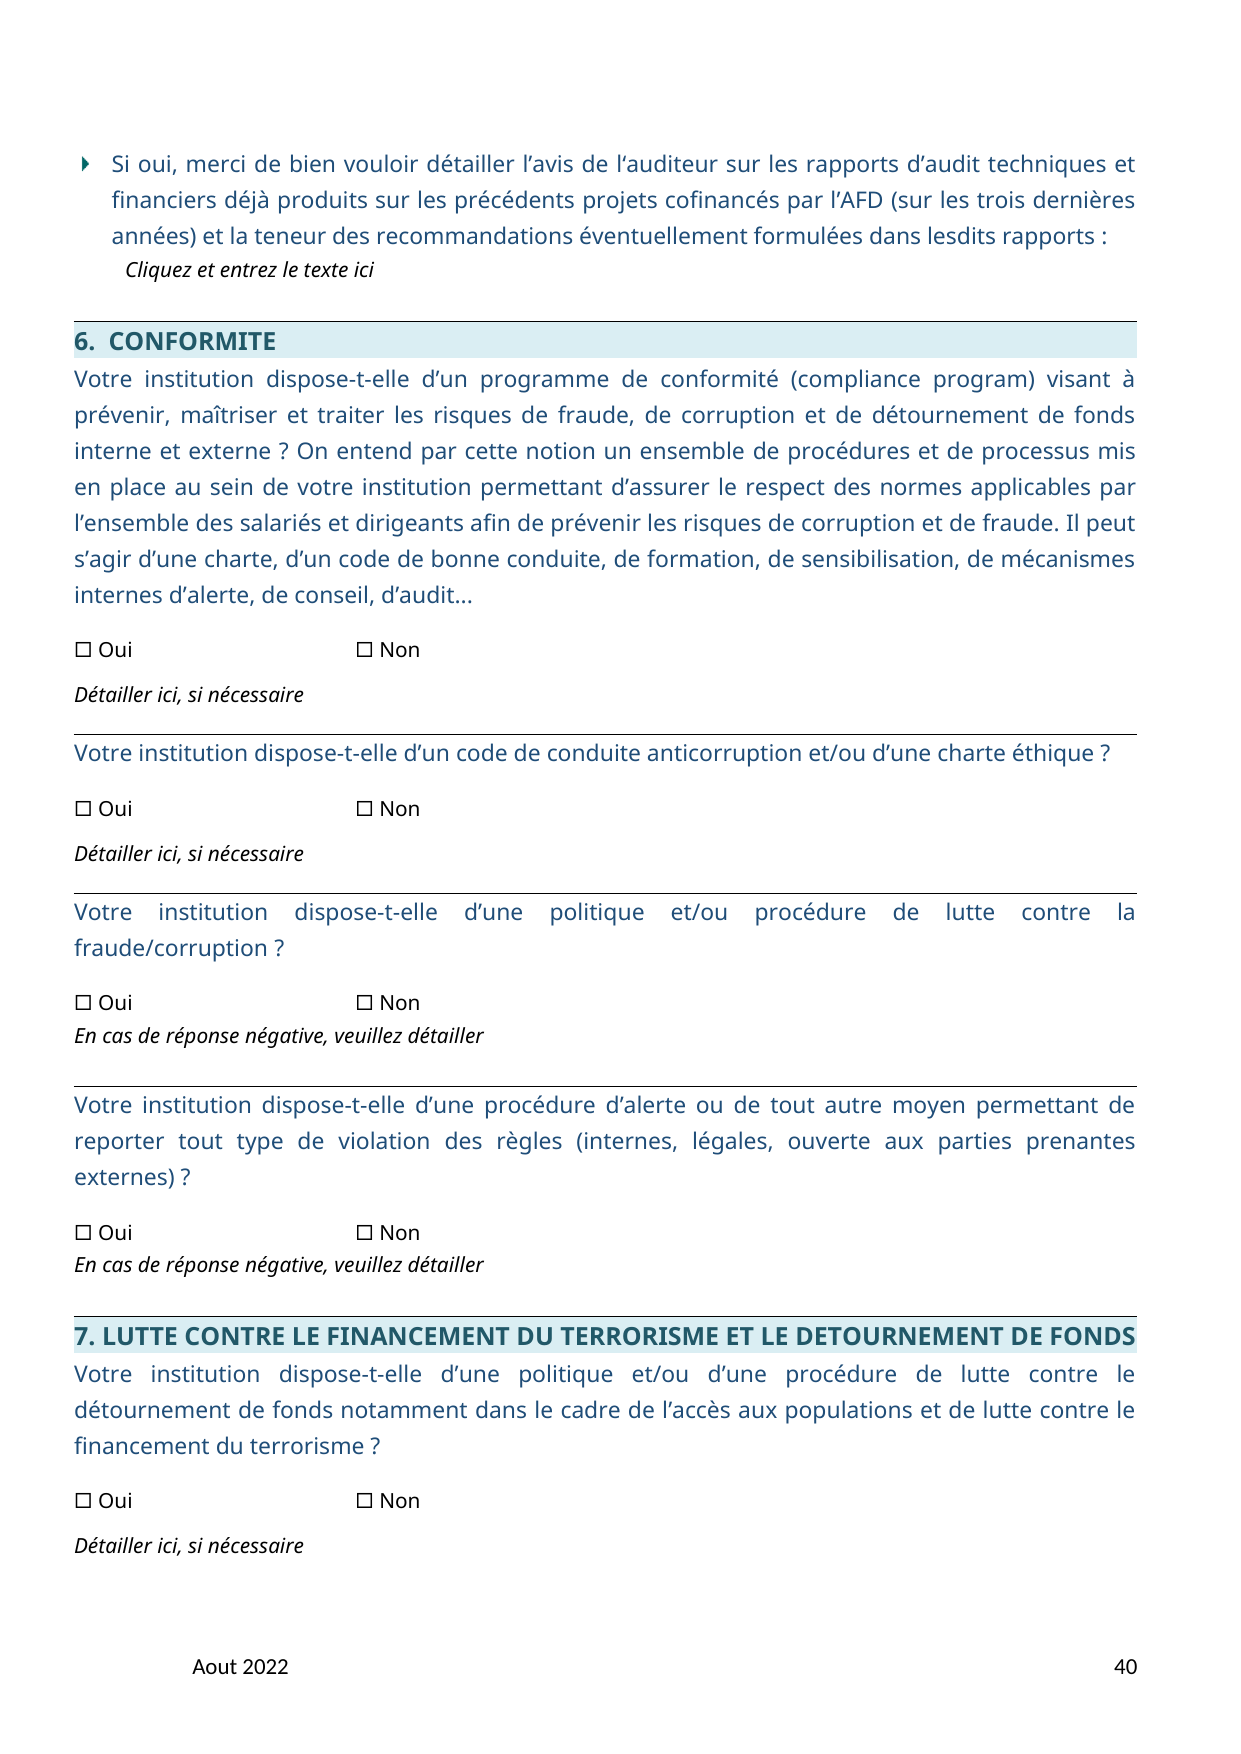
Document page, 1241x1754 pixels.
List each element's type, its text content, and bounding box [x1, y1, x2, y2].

list Si oui, merci de bien vouloir détailler l’avis de l‘auditeur sur les rapports d’audit techniques et financiers déjà produits sur les précédents projets cofinancés par l’AFD (sur les trois dernières années) et la teneur des recommandations éventuellement formulées dans lesdits rapports : [74, 148, 1137, 251]
text Votre institution dispose-t-elle d’une politique et/ou procédure de lutte contre la fraude/corruption ? [74, 894, 1137, 963]
text Oui Non [74, 988, 1137, 1017]
text Votre institution dispose-t-elle d’un code de conduite anticorruption et/ou d’une charte éthique ? [74, 735, 1137, 768]
text Votre institution dispose-t-elle d’une politique et/ou d’une procédure de lutte contre le détournement de fonds notamment dans le cadre de l’accès aux populations et de lutte contre le financement du terrorisme ? [74, 1355, 1137, 1461]
text Votre institution dispose-t-elle d’un programme de conformité (compliance program) visant à prévenir, maîtriser et traiter les risques de fraude, de corruption et de détournement de fonds interne et externe ? On entend par cette notion un ensemble de procédures et de processus mis en place au sein de votre institution permettant d’assurer le respect des normes applicables par l’ensemble des salariés et dirigeants afin de prévenir les risques de corruption et de fraude. Il peut s’agir d’une charte, d’un code de bonne conduite, de formation, de sensibilisation, de mécanismes internes d’alerte, de conseil, d’audit... [74, 360, 1137, 610]
text 6. CONFORMITE [74, 322, 1137, 358]
text Votre institution dispose-t-elle d’une procédure d’alerte ou de tout autre moyen permettant de reporter tout type de violation des règles (internes, légales, ouverte aux parties prenantes externes) ? [74, 1087, 1137, 1192]
picture [75, 155, 92, 173]
text Oui Non [74, 635, 1137, 664]
text Oui Non [74, 1487, 1137, 1515]
text 7. LUTTE CONTRE LE FINANCEMENT DU TERRORISME ET LE DETOURNEMENT DE FONDS [74, 1317, 1137, 1353]
text Oui Non [74, 1218, 1137, 1246]
text Oui Non [74, 794, 1137, 822]
